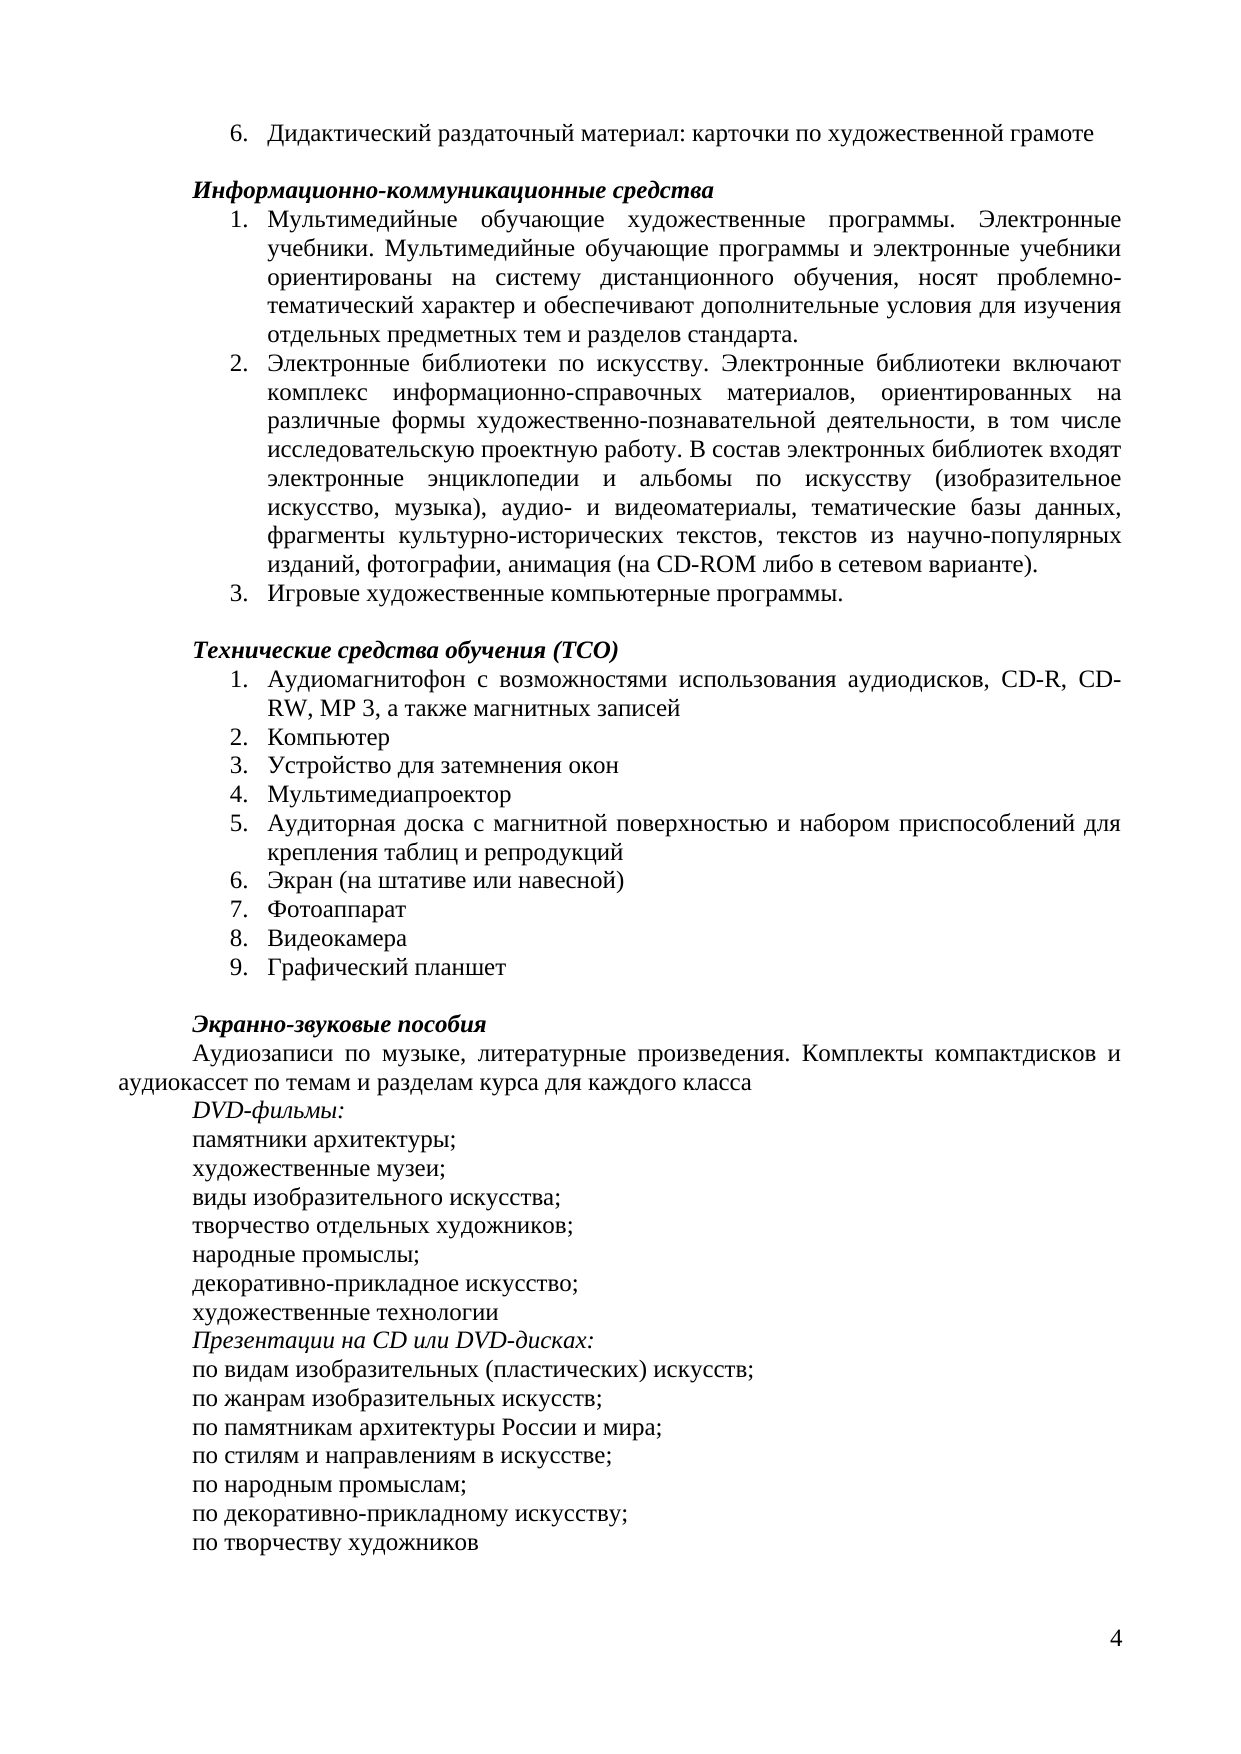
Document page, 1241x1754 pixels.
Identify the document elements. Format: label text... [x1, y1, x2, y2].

text Презентации на CD или DVD-дисках: [118, 1326, 1122, 1354]
list Аудиомагнитофон с возможностями использования аудиодисков, CD-R, CD-RW, MP 3, а также магнитных записей [229, 664, 1122, 722]
list Видеокамера [229, 923, 1122, 952]
text по видам изобразительных (пластических) искусств; [118, 1354, 1122, 1383]
text по памятникам архитектуры России и мира; [118, 1412, 1122, 1441]
list Мультимедийные обучающие художественные программы. Электронные учебники. Мультимедийные обучающие программы и электронные учебники ориентированы на систему дистанционного обучения, носят проблемно-тематический характер и обеспечивают дополнительные условия для изучения отдельных предметных тем и разделов стандарта. [229, 204, 1122, 348]
list Устройство для затемнения окон [229, 751, 1122, 779]
text Информационно-коммуникационные средства [118, 176, 1122, 204]
text по народным промыслам; [118, 1469, 1122, 1498]
list Аудиторная доска с магнитной поверхностью и набором приспособлений для крепления таблиц и репродукций [229, 808, 1122, 866]
text Технические средства обучения (ТСО) [118, 636, 1122, 664]
list Фотоаппарат [229, 894, 1122, 923]
text по декоративно-прикладному искусству; [118, 1498, 1122, 1527]
text Аудиозаписи по музыке, литературные произведения. Комплекты компактдисков и аудиокассет по темам и разделам курса для каждого класса [118, 1038, 1122, 1096]
text DVD-фильмы: [118, 1096, 1122, 1124]
text творчество отдельных художников; [118, 1211, 1122, 1239]
text Экранно-звуковые пособия [118, 1009, 1122, 1038]
text памятники архитектуры; [118, 1124, 1122, 1153]
list Электронные библиотеки по искусству. Электронные библиотеки включают комплекс информационно-справочных материалов, ориентированных на различные формы художественно-познавательной деятельности, в том числе исследовательскую проектную работу. В состав электронных библиотек входят электронные энциклопедии и альбомы по искусству (изобразительное искусство, музыка), аудио- и видеоматериалы, тематические базы данных, фрагменты культурно-исторических текстов, текстов из научно-популярных изданий, фотографии, анимация (на CD-ROM либо в сетевом варианте). [229, 348, 1122, 578]
text по стилям и направлениям в искусстве; [118, 1441, 1122, 1469]
text художественные технологии [118, 1297, 1122, 1326]
list Экран (на штативе или навесной) [229, 866, 1122, 894]
list Игровые художественные компьютерные программы. [229, 578, 1122, 607]
list Графический планшет [229, 952, 1122, 981]
text по творчеству художников [118, 1527, 1122, 1556]
list Мультимедиапроектор [229, 779, 1122, 808]
text виды изобразительного искусства; [118, 1182, 1122, 1211]
text по жанрам изобразительных искусств; [118, 1383, 1122, 1412]
list Дидактический раздаточный материал: карточки по художественной грамоте [229, 118, 1122, 147]
list Компьютер [229, 722, 1122, 751]
text народные промыслы; [118, 1239, 1122, 1268]
text художественные музеи; [118, 1153, 1122, 1182]
text декоративно-прикладное искусство; [118, 1268, 1122, 1297]
